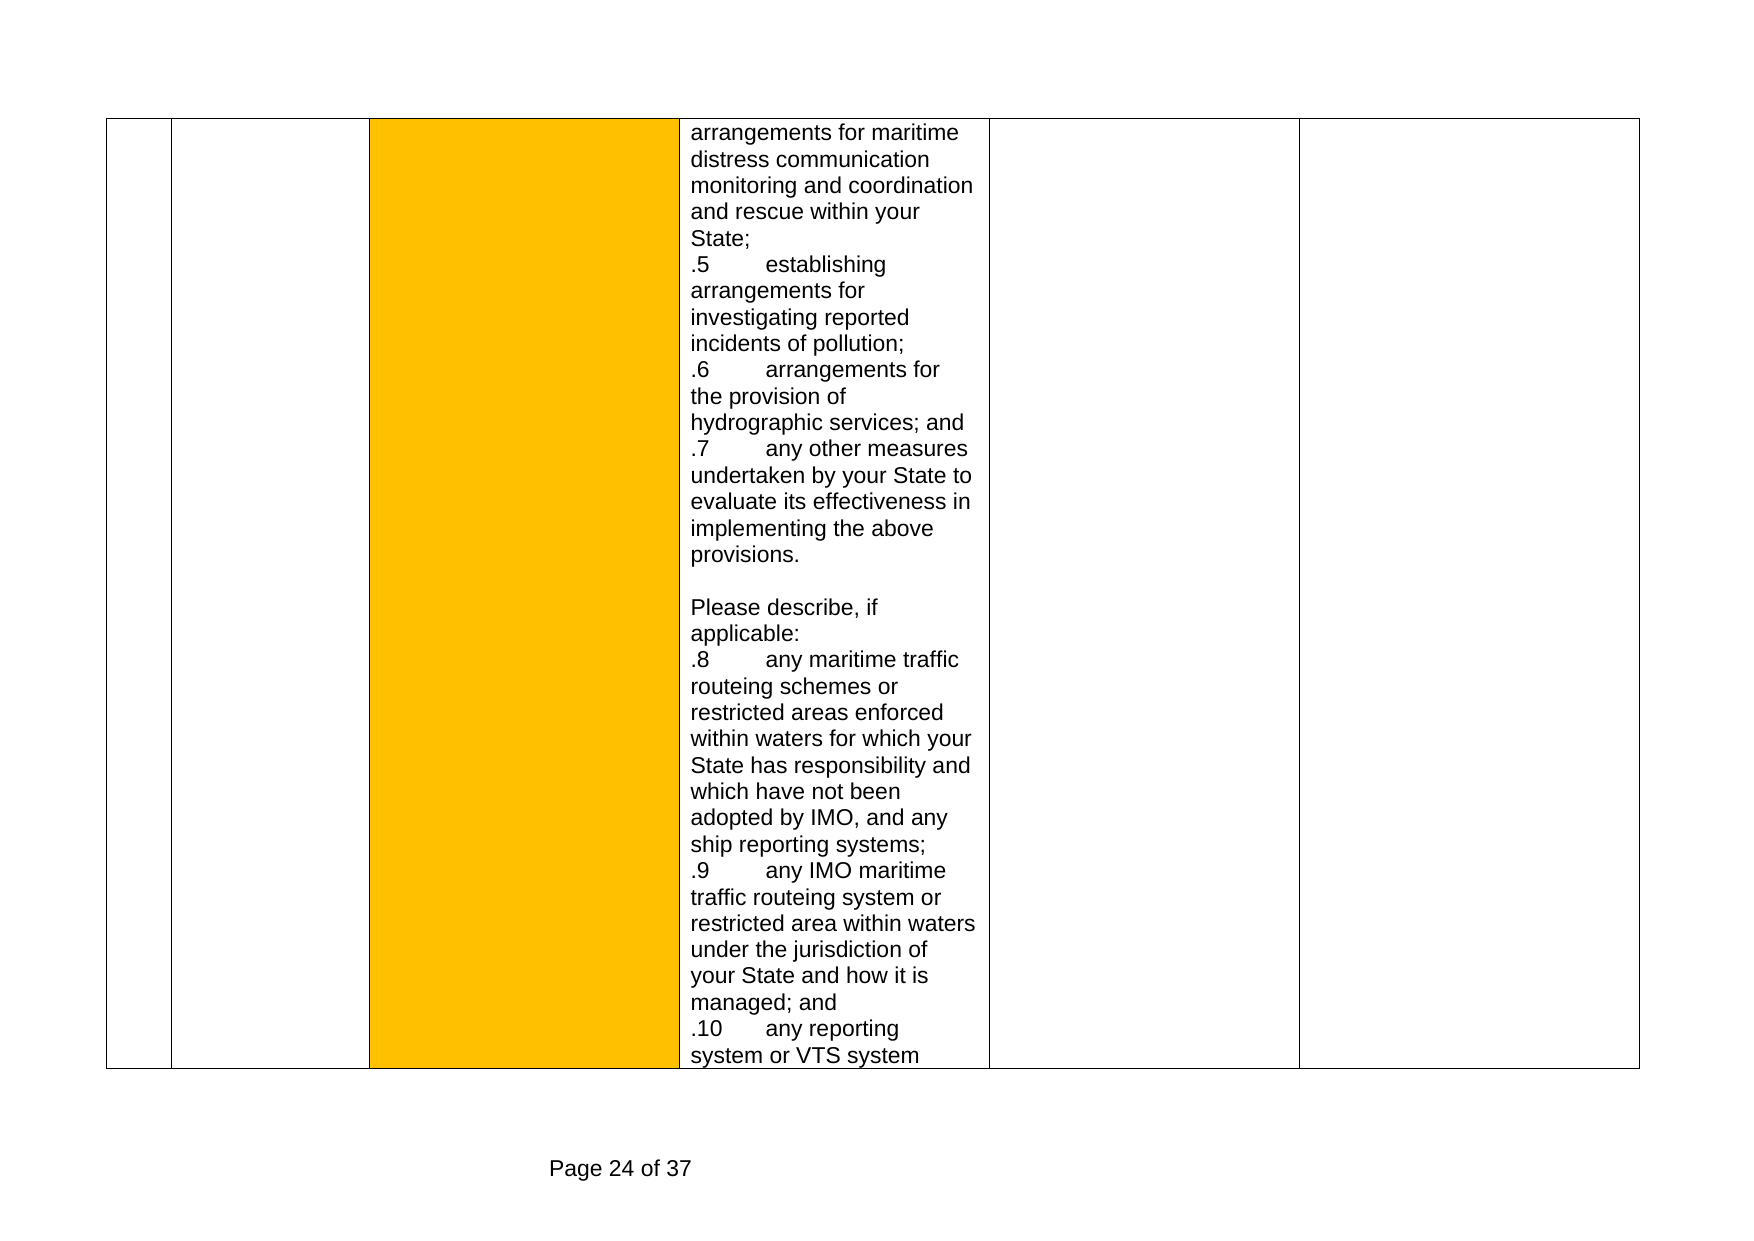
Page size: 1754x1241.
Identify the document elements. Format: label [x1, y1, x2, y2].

table_cell [370, 119, 679, 1068]
table_cell [680, 119, 989, 1068]
